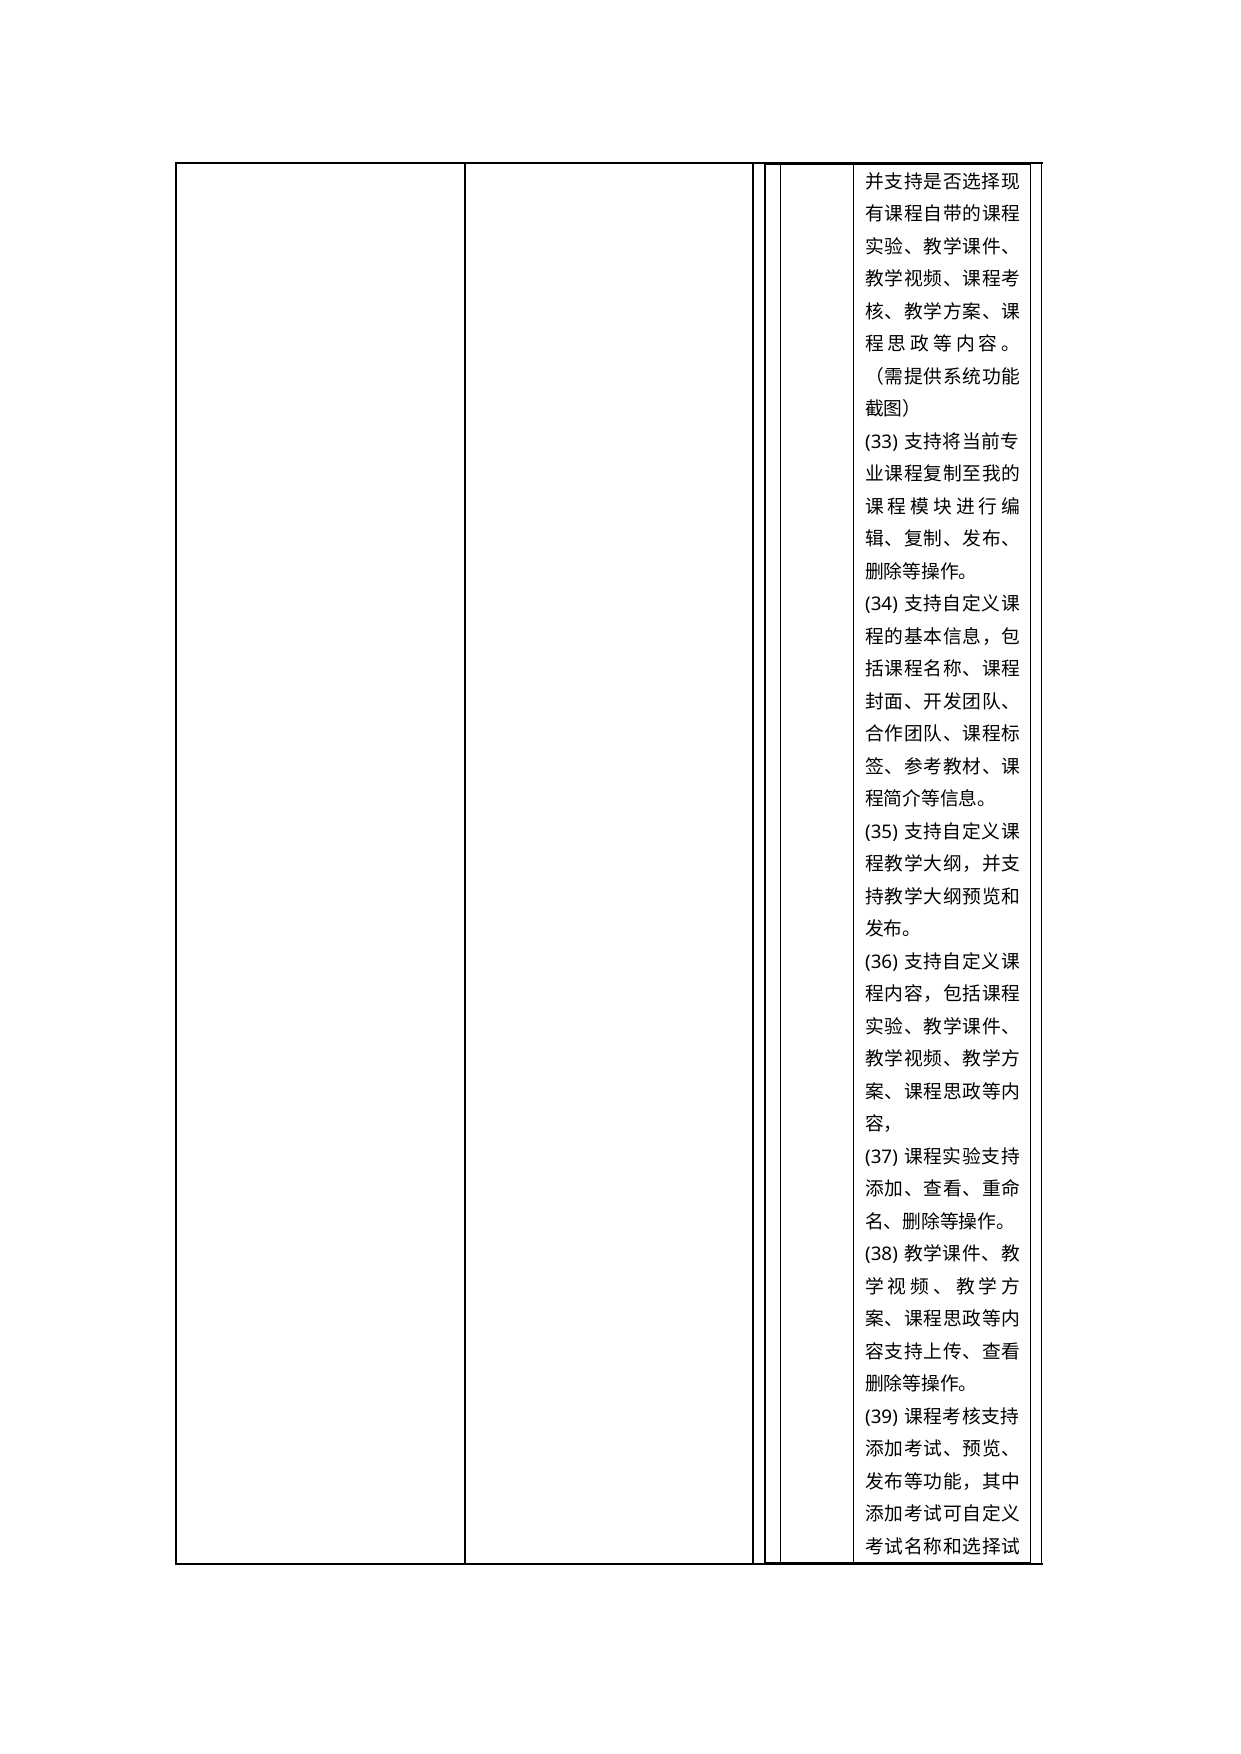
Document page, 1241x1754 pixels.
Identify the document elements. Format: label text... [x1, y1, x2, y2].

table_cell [1031, 164, 1041, 1563]
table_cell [854, 165, 1030, 1562]
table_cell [766, 165, 780, 1562]
table_cell [466, 164, 752, 1563]
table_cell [781, 165, 853, 1562]
table_cell 2 [177, 164, 464, 1563]
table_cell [754, 164, 764, 1563]
